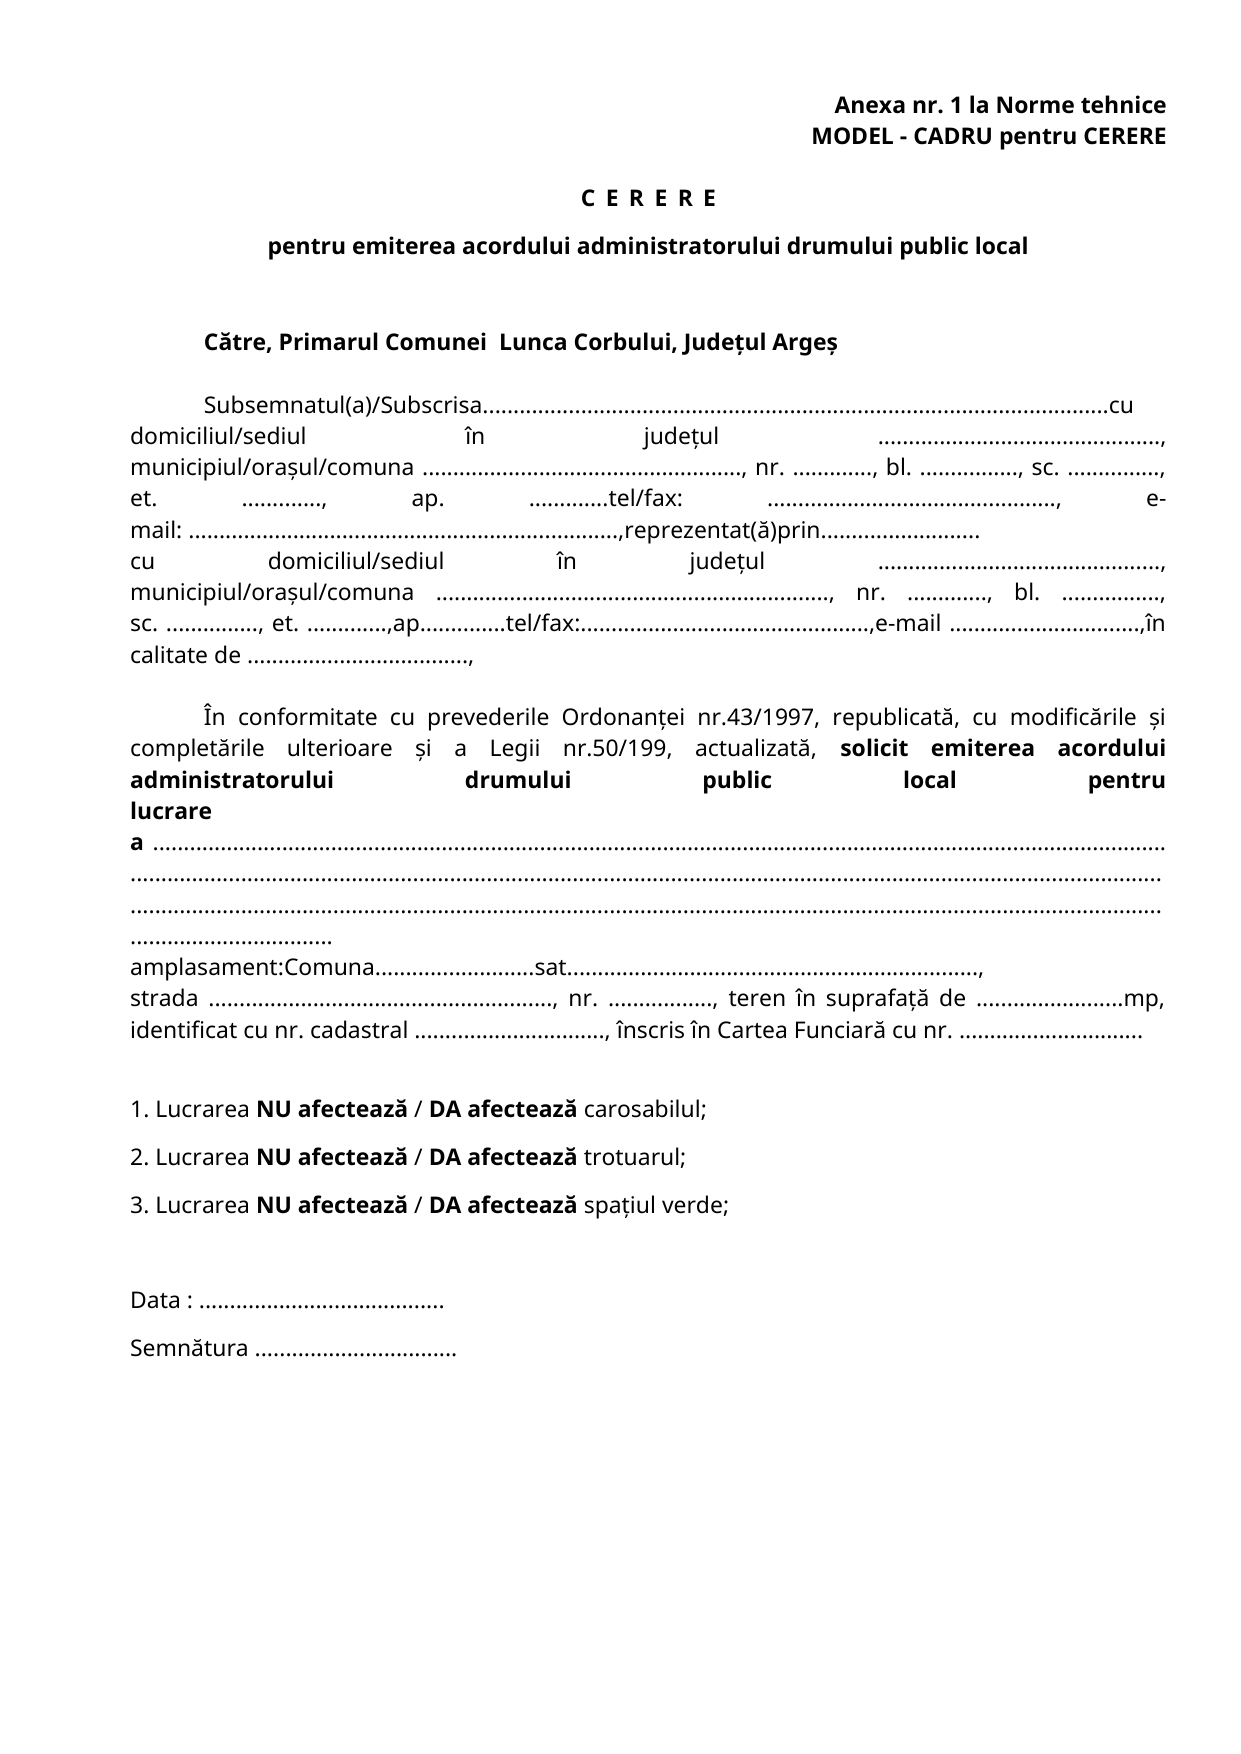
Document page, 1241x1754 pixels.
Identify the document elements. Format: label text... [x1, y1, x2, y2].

text Anexa nr. 1 la Norme tehnice [130, 89, 1167, 120]
text Subsemnatul(a)/Subscrisa......................................................................................................cu domiciliul/sediul în județul .............................................., municipiul/orașul/comuna ...................................................., nr. ............., bl. ................, sc. ..............., et. ............., ap. .............tel/fax: ..............................................., e-mail: ......................................................................,reprezentat(ă)prin.......................... [130, 389, 1167, 545]
text 1. Lucrarea NU afectează / DA afectează carosabilul; [130, 1093, 1167, 1124]
text strada ........................................................, nr. ................., teren în suprafață de ........................mp, identificat cu nr. cadastral ..............................., înscris în Cartea Funciară cu nr. .............................. [130, 982, 1167, 1045]
text pentru emiterea acordului administratorului drumului public local [130, 230, 1167, 262]
text amplasament:Comuna..........................sat..................................................................., [130, 951, 1167, 982]
text MODEL - CADRU pentru CERERE [130, 120, 1167, 151]
text CERERE [130, 182, 1167, 214]
text Semnătura ................................. [130, 1332, 1167, 1364]
text 2. Lucrarea NU afectează / DA afectează trotuarul; [130, 1141, 1167, 1172]
text Către, Primarul Comunei Lunca Corbului, Județul Argeș [130, 326, 1167, 357]
text cu domiciliul/sediul în județul .............................................., municipiul/orașul/comuna ................................................................, nr. ............., bl. ................, sc. ..............., et. .............,ap..............tel/fax:...............................................,e-mail ...............................,în calitate de ...................................., [130, 545, 1167, 670]
text Data : ........................................ [130, 1284, 1167, 1316]
text 3. Lucrarea NU afectează / DA afectează spațiul verde; [130, 1189, 1167, 1220]
text În conformitate cu prevederile Ordonanței nr.43/1997, republicată, cu modificările și completările ulterioare și a Legii nr.50/199, actualizată, solicit emiterea acordului administratorului drumului public local pentru lucrarea ...................................................................................................................................................................................................................................................................................................................................................................................................................................................................................................................................................... [130, 701, 1167, 951]
